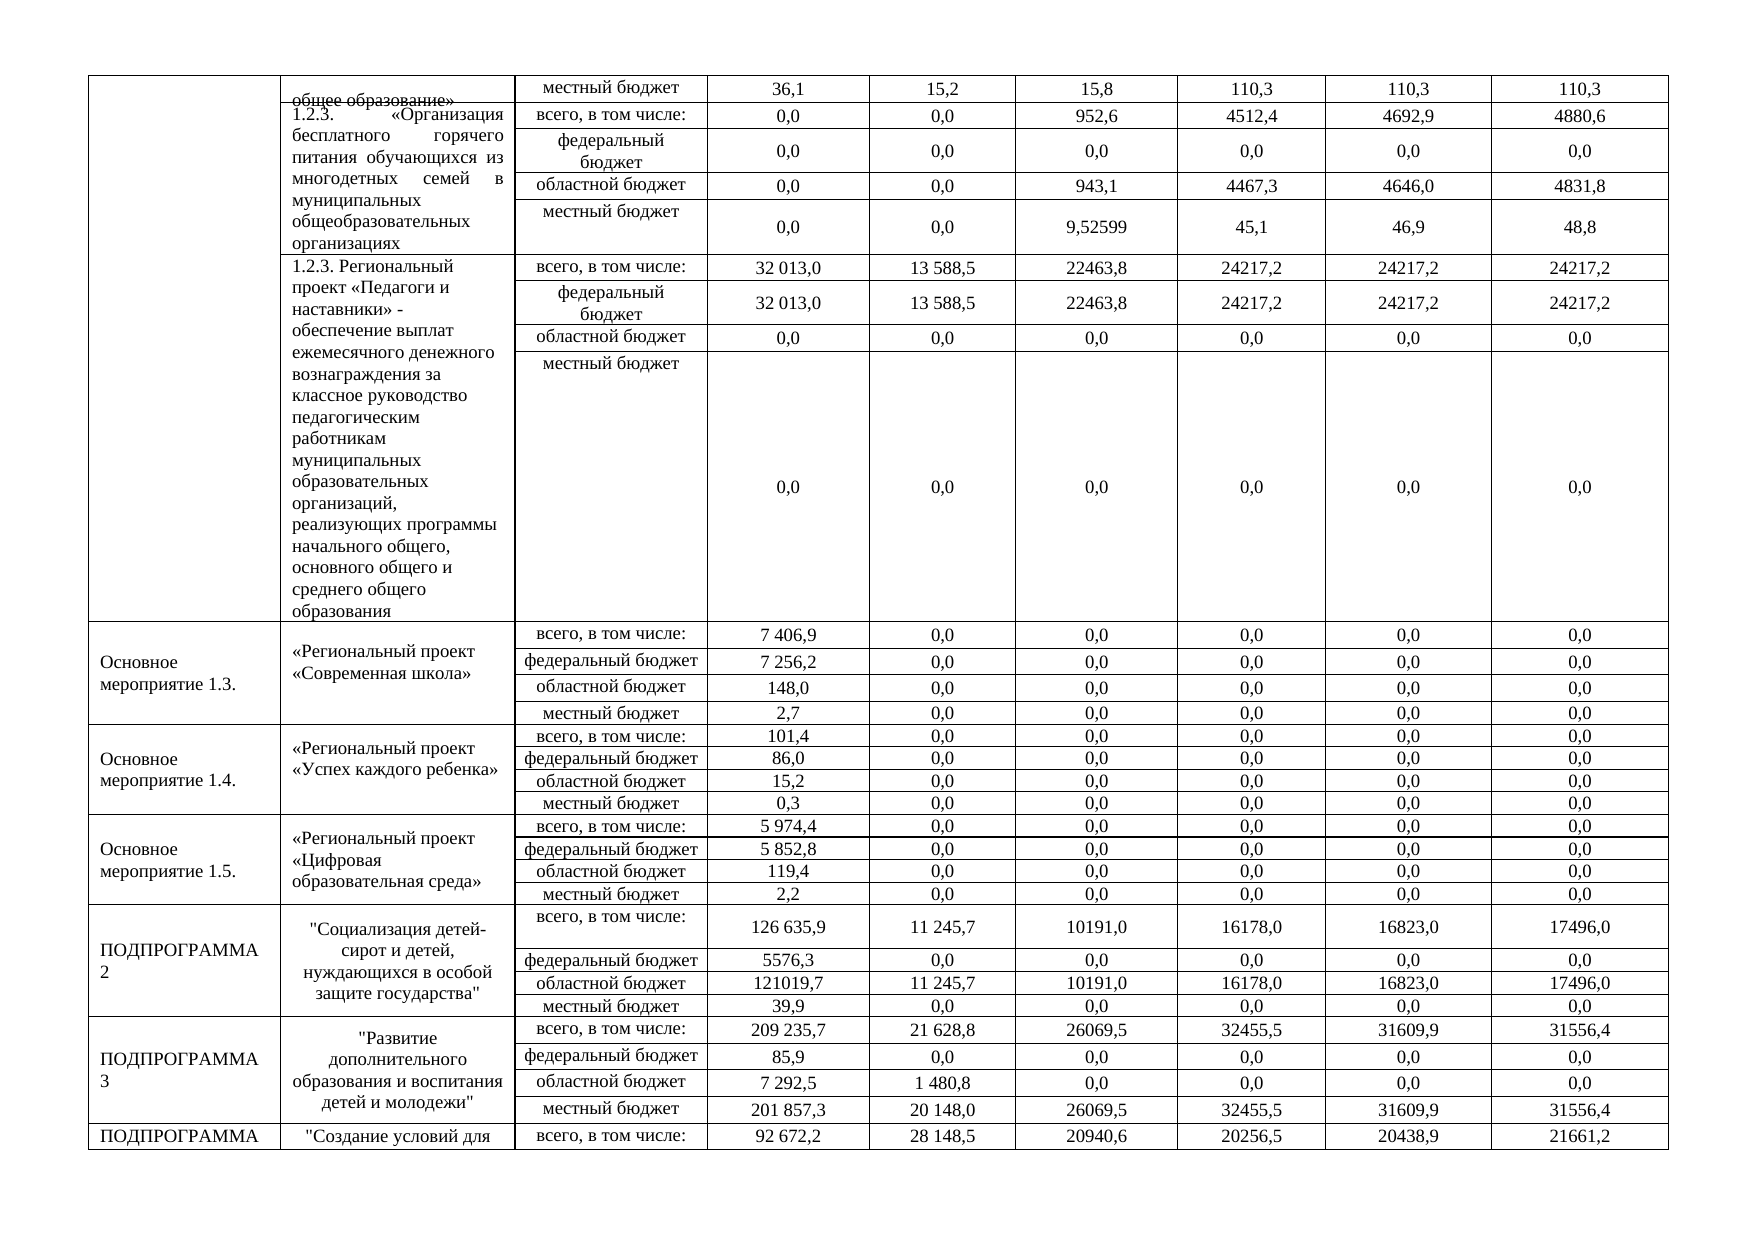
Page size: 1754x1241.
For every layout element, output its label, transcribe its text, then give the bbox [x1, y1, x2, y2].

table_cell 0,0 [1016, 860, 1177, 882]
table_cell 7 406,9 [708, 622, 869, 648]
table_cell 0,0 [1492, 702, 1668, 723]
table_cell 943,1 [1016, 173, 1177, 199]
table_cell 201 857,3 [708, 1097, 869, 1122]
table_cell 86,0 [708, 747, 869, 769]
table_cell всего, в том числе: [516, 103, 707, 128]
table_cell 36,1 [708, 76, 869, 102]
table_cell местный бюджет [516, 995, 707, 1016]
table_cell 0,0 [1492, 675, 1668, 701]
table_cell 0,0 [1492, 815, 1668, 836]
table_cell 7 292,5 [708, 1070, 869, 1096]
table_cell 5 852,8 [708, 838, 869, 859]
table_cell 0,0 [1016, 702, 1177, 723]
table_cell 0,0 [708, 129, 869, 172]
table_cell 0,0 [1326, 949, 1491, 971]
table_cell «Региональный проект «Цифровая образовательная среда» [281, 815, 514, 904]
table_cell ПОДПРОГРАММА 3 [89, 1017, 280, 1122]
table_cell 0,0 [708, 352, 869, 621]
table_cell 0,0 [1178, 838, 1325, 859]
table_cell 0,0 [870, 649, 1015, 674]
table_cell 0,3 [708, 792, 869, 814]
table_cell 0,0 [1016, 815, 1177, 836]
table_cell 39,9 [708, 995, 869, 1016]
table_cell 0,0 [1178, 129, 1325, 172]
table_cell 21 628,8 [870, 1017, 1015, 1043]
table_cell 32455,5 [1178, 1097, 1325, 1122]
table_cell 0,0 [1016, 747, 1177, 769]
table_cell 4692,9 [1326, 103, 1491, 128]
table_cell 4880,6 [1492, 103, 1668, 128]
table_cell 13 588,5 [870, 281, 1015, 324]
table_cell 952,6 [1016, 103, 1177, 128]
table_cell 0,0 [870, 675, 1015, 701]
table_cell 0,0 [1326, 675, 1491, 701]
table_cell 0,0 [870, 860, 1015, 882]
table_cell 9,52599 [1016, 200, 1177, 253]
table_cell 0,0 [1326, 815, 1491, 836]
table_cell 20 148,0 [870, 1097, 1015, 1122]
table_cell 0,0 [1178, 770, 1325, 791]
table_cell федеральный бюджет [516, 747, 707, 769]
table_cell 4512,4 [1178, 103, 1325, 128]
table_cell 1 480,8 [870, 1070, 1015, 1096]
table_cell 26069,5 [1016, 1097, 1177, 1122]
table_cell 0,0 [1492, 622, 1668, 648]
table_cell 0,0 [1016, 649, 1177, 674]
table_cell 0,0 [1178, 883, 1325, 904]
table_cell 15,2 [870, 76, 1015, 102]
table_cell 0,0 [1326, 129, 1491, 172]
table_cell 0,0 [1016, 770, 1177, 791]
table_cell 0,0 [1492, 129, 1668, 172]
table_cell 0,0 [870, 103, 1015, 128]
table_cell 0,0 [708, 325, 869, 351]
table_cell 0,0 [1178, 622, 1325, 648]
table_cell 0,0 [1492, 747, 1668, 769]
table_cell 0,0 [1178, 1070, 1325, 1096]
table_cell 0,0 [1016, 949, 1177, 971]
table_cell 0,0 [1178, 747, 1325, 769]
table_cell 110,3 [1492, 76, 1668, 102]
table_cell федеральный бюджет [516, 129, 707, 172]
table_cell 0,0 [1326, 622, 1491, 648]
table_cell 0,0 [870, 995, 1015, 1016]
table_cell 0,0 [1016, 725, 1177, 746]
table_cell 0,0 [870, 792, 1015, 814]
table_cell 0,0 [1326, 649, 1491, 674]
table_cell 0,0 [1492, 770, 1668, 791]
table_cell 0,0 [1326, 747, 1491, 769]
table_cell 0,0 [1178, 860, 1325, 882]
table_cell 0,0 [1492, 325, 1668, 351]
table_cell всего, в том числе: [516, 725, 707, 746]
table_cell 16823,0 [1326, 972, 1491, 993]
table_cell 24217,2 [1178, 255, 1325, 280]
table_cell 121019,7 [708, 972, 869, 993]
table_cell 0,0 [1492, 725, 1668, 746]
table_cell 0,0 [1016, 622, 1177, 648]
table_cell 0,0 [1492, 1070, 1668, 1096]
table_cell местный бюджет [516, 702, 707, 723]
table_cell 0,0 [1178, 649, 1325, 674]
table_cell 0,0 [1492, 352, 1668, 621]
table_cell "Социализация детей-сирот и детей, нуждающихся в особой защите государства" [281, 905, 514, 1016]
table_cell 0,0 [1178, 949, 1325, 971]
table_cell ПОДПРОГРАММА 4 [89, 1124, 280, 1149]
table_cell 0,0 [1326, 883, 1491, 904]
table_cell 0,0 [1016, 838, 1177, 859]
table_cell 0,0 [1178, 815, 1325, 836]
table_cell 17496,0 [1492, 905, 1668, 948]
table_cell 0,0 [870, 1044, 1015, 1069]
table_cell 0,0 [1016, 675, 1177, 701]
table_cell 0,0 [1178, 792, 1325, 814]
table_cell 0,0 [1326, 770, 1491, 791]
table_cell всего, в том числе: [516, 1017, 707, 1043]
table_cell 11 245,7 [870, 905, 1015, 948]
table_cell 126 635,9 [708, 905, 869, 948]
table_cell 0,0 [870, 129, 1015, 172]
table_cell 85,9 [708, 1044, 869, 1069]
table_cell 0,0 [708, 173, 869, 199]
table_cell местный бюджет [516, 352, 707, 621]
table_cell 21661,2 [1492, 1124, 1668, 1149]
table_cell «Региональный проект «Успех каждого ребенка» [281, 725, 514, 814]
table_cell 5 974,4 [708, 815, 869, 836]
table_cell областной бюджет [516, 860, 707, 882]
table_cell 148,0 [708, 675, 869, 701]
table_cell 24217,2 [1492, 281, 1668, 324]
table_cell «Региональный проект «Современная школа» [281, 622, 514, 723]
table_cell 15,2 [708, 770, 869, 791]
table_cell 0,0 [870, 622, 1015, 648]
table_cell 16823,0 [1326, 905, 1491, 948]
table_cell 0,0 [870, 770, 1015, 791]
table_cell 17496,0 [1492, 972, 1668, 993]
table_cell 0,0 [1326, 1070, 1491, 1096]
table_cell 0,0 [1326, 995, 1491, 1016]
table_cell 0,0 [870, 173, 1015, 199]
table_cell 0,0 [870, 200, 1015, 253]
table_cell 1.2.3. Региональный проект «Педагоги и наставники» - обеспечение выплат ежемесячного денежного вознаграждения за классное руководство педагогическим работникам муниципальных образовательных организаций, реализующих программы начального общего, основного общего и среднего общего образования [281, 255, 514, 621]
table_cell 24217,2 [1178, 281, 1325, 324]
table_cell 13 588,5 [870, 255, 1015, 280]
table_cell Основное мероприятие 1.5. [89, 815, 280, 904]
table_cell всего, в том числе: [516, 905, 707, 948]
table_cell 0,0 [1492, 860, 1668, 882]
table_cell 0,0 [870, 747, 1015, 769]
table_cell 0,0 [1016, 995, 1177, 1016]
table_cell 0,0 [1492, 792, 1668, 814]
table_cell 0,0 [1326, 1044, 1491, 1069]
table_cell 0,0 [1178, 995, 1325, 1016]
table_cell 4831,8 [1492, 173, 1668, 199]
table_cell федеральный бюджет [516, 649, 707, 674]
table_cell областной бюджет [516, 173, 707, 199]
table_cell 11 245,7 [870, 972, 1015, 993]
table_cell 0,0 [870, 725, 1015, 746]
table_cell 0,0 [1326, 702, 1491, 723]
table_cell 24217,2 [1326, 281, 1491, 324]
table_cell 0,0 [1016, 1044, 1177, 1069]
table_cell 22463,8 [1016, 255, 1177, 280]
table_cell 15,8 [1016, 76, 1177, 102]
table_cell 0,0 [1016, 129, 1177, 172]
table_cell 20256,5 [1178, 1124, 1325, 1149]
table_cell 0,0 [708, 103, 869, 128]
table_cell 110,3 [1178, 76, 1325, 102]
table_cell 0,0 [1178, 352, 1325, 621]
table_cell местный бюджет [516, 76, 707, 102]
table_cell 0,0 [870, 949, 1015, 971]
table_cell областной бюджет [516, 770, 707, 791]
table_cell всего, в том числе: [516, 622, 707, 648]
table_cell областной бюджет [516, 325, 707, 351]
table_cell 0,0 [870, 815, 1015, 836]
table_cell 0,0 [1016, 352, 1177, 621]
table_cell 45,1 [1178, 200, 1325, 253]
table_cell 31556,4 [1492, 1017, 1668, 1043]
table_cell 16178,0 [1178, 905, 1325, 948]
table_cell Основное мероприятие 1.3. [89, 622, 280, 723]
table_cell 4646,0 [1326, 173, 1491, 199]
table_cell 0,0 [1178, 325, 1325, 351]
table_cell 31609,9 [1326, 1097, 1491, 1122]
table_cell 0,0 [1492, 949, 1668, 971]
table_cell 0,0 [1492, 1044, 1668, 1069]
table_cell 0,0 [870, 883, 1015, 904]
table_cell 0,0 [1326, 860, 1491, 882]
table_cell 22463,8 [1016, 281, 1177, 324]
table_cell "Развитие дополнительного образования и воспитания детей и молодежи" [281, 1017, 514, 1122]
table_cell 101,4 [708, 725, 869, 746]
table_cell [281, 1124, 514, 1149]
table_cell 20438,9 [1326, 1124, 1491, 1149]
table_cell всего, в том числе: [516, 815, 707, 836]
table_cell 20940,6 [1016, 1124, 1177, 1149]
table_cell областной бюджет [516, 1070, 707, 1096]
table_cell 24217,2 [1492, 255, 1668, 280]
table_cell 0,0 [870, 325, 1015, 351]
table_cell 0,0 [1326, 725, 1491, 746]
table_cell всего, в том числе: [516, 1124, 707, 1149]
table_cell 5576,3 [708, 949, 869, 971]
table_cell 0,0 [1016, 1070, 1177, 1096]
table_cell 7 256,2 [708, 649, 869, 674]
table_cell 0,0 [708, 200, 869, 253]
table_cell 0,0 [1326, 838, 1491, 859]
table_cell федеральный бюджет [516, 1044, 707, 1069]
table_cell 48,8 [1492, 200, 1668, 253]
table_cell 0,0 [1016, 325, 1177, 351]
table_cell 32 013,0 [708, 281, 869, 324]
table_cell федеральный бюджет [516, 838, 707, 859]
table_cell местный бюджет [516, 792, 707, 814]
table_cell 0,0 [1326, 792, 1491, 814]
table_cell 0,0 [1492, 995, 1668, 1016]
table_cell 0,0 [1016, 792, 1177, 814]
table_cell 2,2 [708, 883, 869, 904]
table_cell ПОДПРОГРАММА 2 [89, 905, 280, 1016]
table_cell 31556,4 [1492, 1097, 1668, 1122]
table_cell 110,3 [1326, 76, 1491, 102]
table_cell местный бюджет [516, 200, 707, 253]
table_cell федеральный бюджет [516, 281, 707, 324]
table_cell 0,0 [1492, 883, 1668, 904]
table_cell Основное мероприятие 1.4. [89, 725, 280, 814]
table_cell областной бюджет [516, 675, 707, 701]
table_cell 0,0 [870, 352, 1015, 621]
table_cell 0,0 [1178, 702, 1325, 723]
table_cell 119,4 [708, 860, 869, 882]
table_cell 0,0 [1016, 883, 1177, 904]
table_cell 32 013,0 [708, 255, 869, 280]
table_cell 46,9 [1326, 200, 1491, 253]
table_cell 2,7 [708, 702, 869, 723]
table_cell 0,0 [1178, 1044, 1325, 1069]
table_cell 26069,5 [1016, 1017, 1177, 1043]
table_cell 0,0 [870, 702, 1015, 723]
table_cell 31609,9 [1326, 1017, 1491, 1043]
table_cell всего, в том числе: [516, 255, 707, 280]
table_cell 10191,0 [1016, 972, 1177, 993]
table_cell федеральный бюджет [516, 949, 707, 971]
table_cell 92 672,2 [708, 1124, 869, 1149]
table_cell 28 148,5 [870, 1124, 1015, 1149]
table_cell 0,0 [1178, 675, 1325, 701]
table_cell 0,0 [1178, 725, 1325, 746]
table_cell 0,0 [870, 838, 1015, 859]
table_cell 0,0 [1492, 838, 1668, 859]
table_cell 4467,3 [1178, 173, 1325, 199]
table_cell 10191,0 [1016, 905, 1177, 948]
table_cell местный бюджет [516, 883, 707, 904]
table_cell 209 235,7 [708, 1017, 869, 1043]
table_cell местный бюджет [516, 1097, 707, 1122]
table_cell 0,0 [1326, 352, 1491, 621]
table_cell 32455,5 [1178, 1017, 1325, 1043]
table_cell 0,0 [1492, 649, 1668, 674]
table_cell областной бюджет [516, 972, 707, 993]
table_cell 1.2.3. «Организация бесплатного горячего питания обучающихся из многодетных семей в муниципальных общеобразовательных организациях [281, 103, 514, 253]
table_cell 24217,2 [1326, 255, 1491, 280]
table_cell 0,0 [1326, 325, 1491, 351]
table_cell 16178,0 [1178, 972, 1325, 993]
